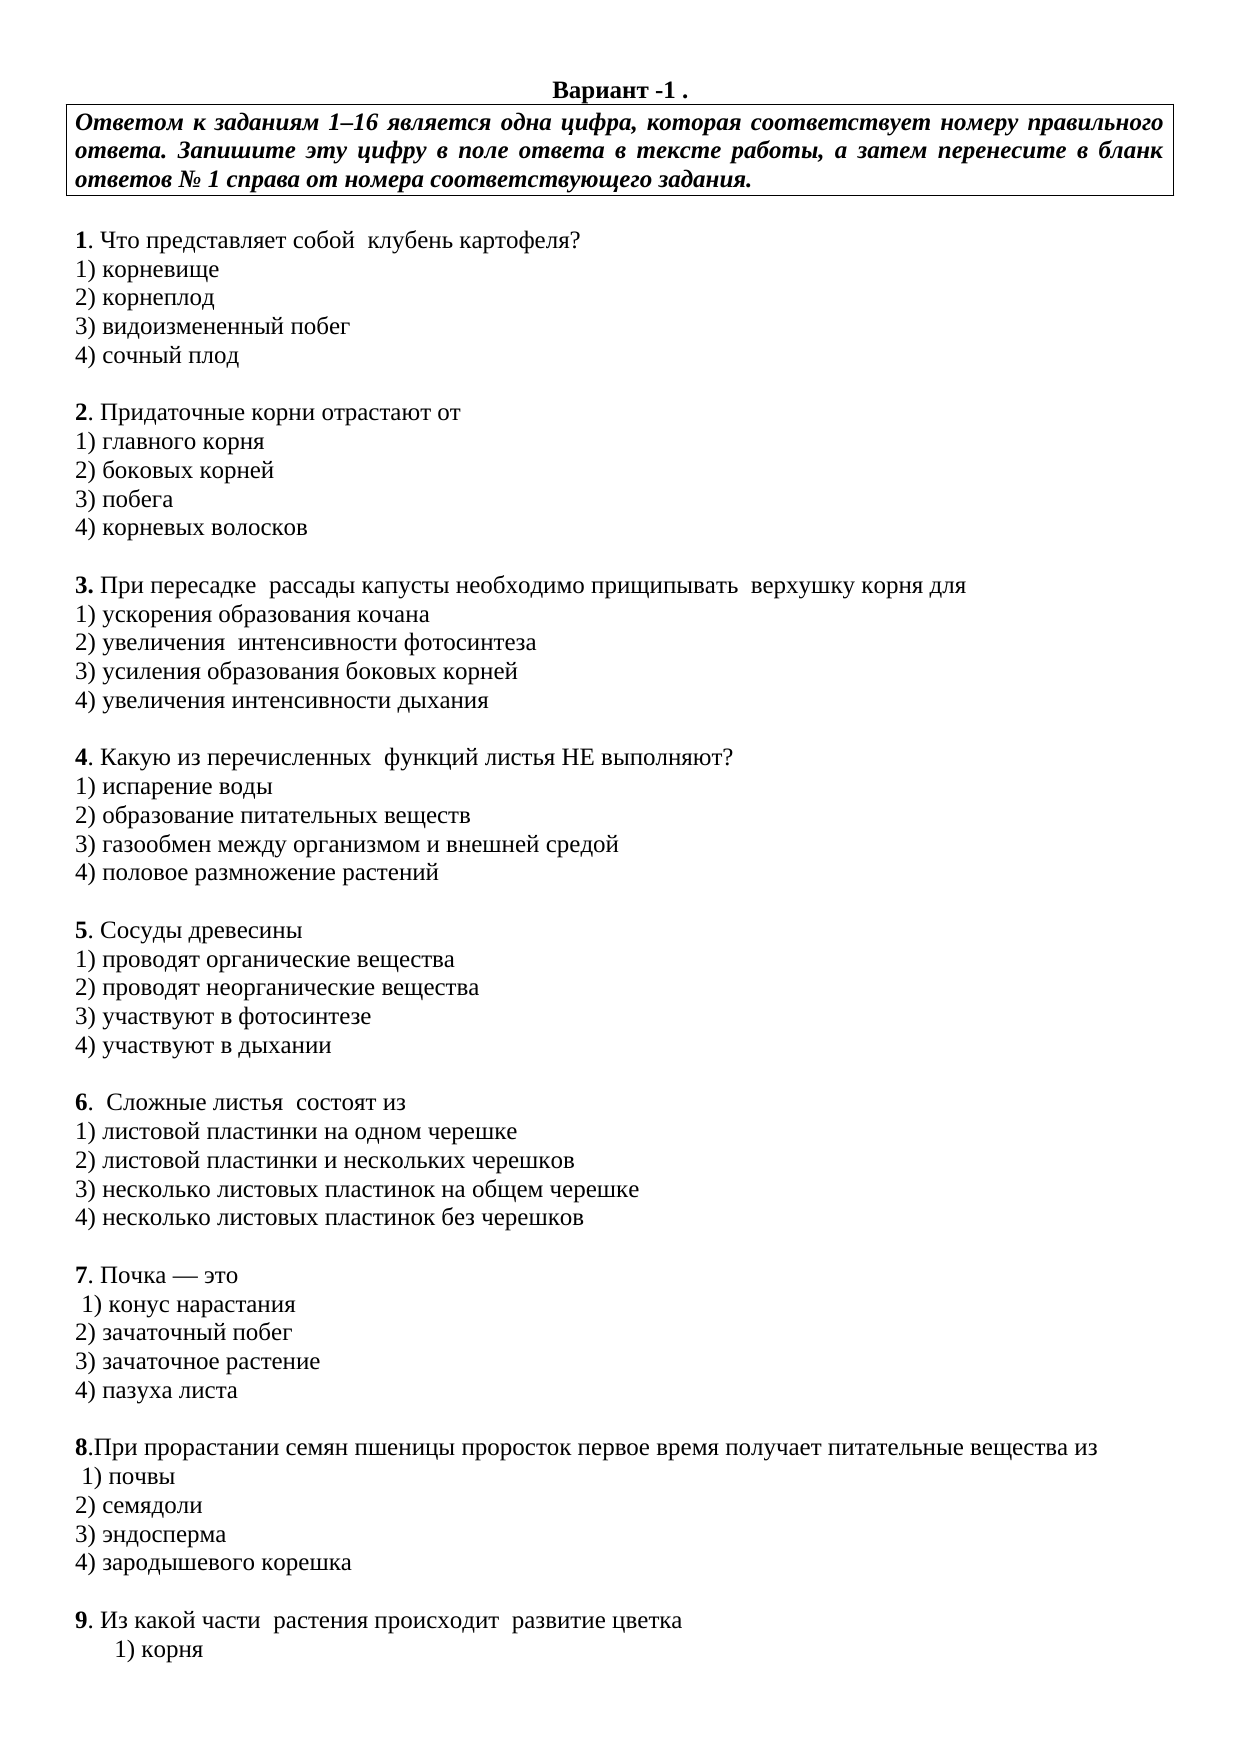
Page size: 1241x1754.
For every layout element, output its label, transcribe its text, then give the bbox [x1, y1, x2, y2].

text 2) увеличения интенсивности фотосинтеза [75, 627, 1165, 656]
text 4) корневых волосков [75, 512, 1165, 541]
text 2) проводят неорганические вещества [75, 972, 1165, 1001]
text 3. При пересадке рассады капусты необходимо прищипывать верхушку корня для [75, 570, 1165, 599]
text 1) почвы [75, 1461, 1165, 1490]
text 1) ускорения образования кочана [75, 599, 1165, 627]
text 4) зародышевого корешка [75, 1547, 1165, 1576]
text 4) пазуха листа [75, 1375, 1165, 1404]
text 2) корнеплод [75, 282, 1165, 311]
text Вариант -1 . [75, 75, 1165, 104]
text 2) семядоли [75, 1490, 1165, 1519]
text 1. Что представляет собой клубень картофеля? [75, 225, 1165, 254]
text 2) боковых корней [75, 455, 1165, 484]
text 2) листовой пластинки и нескольких черешков [75, 1145, 1165, 1174]
text 6. Сложные листья состоят из [75, 1087, 1165, 1116]
text 3) газообмен между организмом и внешней средой [75, 829, 1165, 857]
text 2. Придаточные корни отрастают от [75, 397, 1165, 426]
text 1) корня [75, 1634, 1165, 1662]
text 9. Из какой части растения происходит развитие цветка [75, 1605, 1165, 1634]
text 1) конус нарастания [75, 1289, 1165, 1317]
text 1) испарение воды [75, 771, 1165, 800]
text 1) корневище [75, 254, 1165, 282]
text 4) несколько листовых пластинок без черешков [75, 1202, 1165, 1231]
text 3) несколько листовых пластинок на общем черешке [75, 1174, 1165, 1202]
text 3) видоизмененный побег [75, 311, 1165, 340]
text 3) зачаточное растение [75, 1346, 1165, 1375]
text 2) зачаточный побег [75, 1317, 1165, 1346]
text 4) половое размножение растений [75, 857, 1165, 886]
text 4) увеличения интенсивности дыхания [75, 685, 1165, 714]
text 7. Почка — это [75, 1260, 1165, 1289]
text 3) эндосперма [75, 1519, 1165, 1547]
text 4) сочный плод [75, 340, 1165, 369]
text 3) участвуют в фотосинтезе [75, 1001, 1165, 1030]
text 1) главного корня [75, 426, 1165, 455]
text 5. Сосуды древесины [75, 915, 1165, 944]
text 2) образование питательных веществ [75, 800, 1165, 829]
text 1) проводят органические вещества [75, 944, 1165, 972]
text 4) участвуют в дыхании [75, 1030, 1165, 1059]
text 3) усиления образования боковых корней [75, 656, 1165, 685]
text 8.При прорастании семян пшеницы проросток первое время получает питательные вещества из [75, 1432, 1165, 1461]
text 3) побега [75, 484, 1165, 512]
text Ответом к заданиям 1–16 является одна цифра, которая соответствует номеру правильного ответа. Запишите эту цифру в поле ответа в тексте работы, а затем перенесите в бланк ответов № 1 справа от номера соответствующего задания. [67, 105, 1173, 195]
text 1) листовой пластинки на одном черешке [75, 1116, 1165, 1145]
text 4. Какую из перечисленных функций листья НЕ выполняют? [75, 742, 1165, 771]
